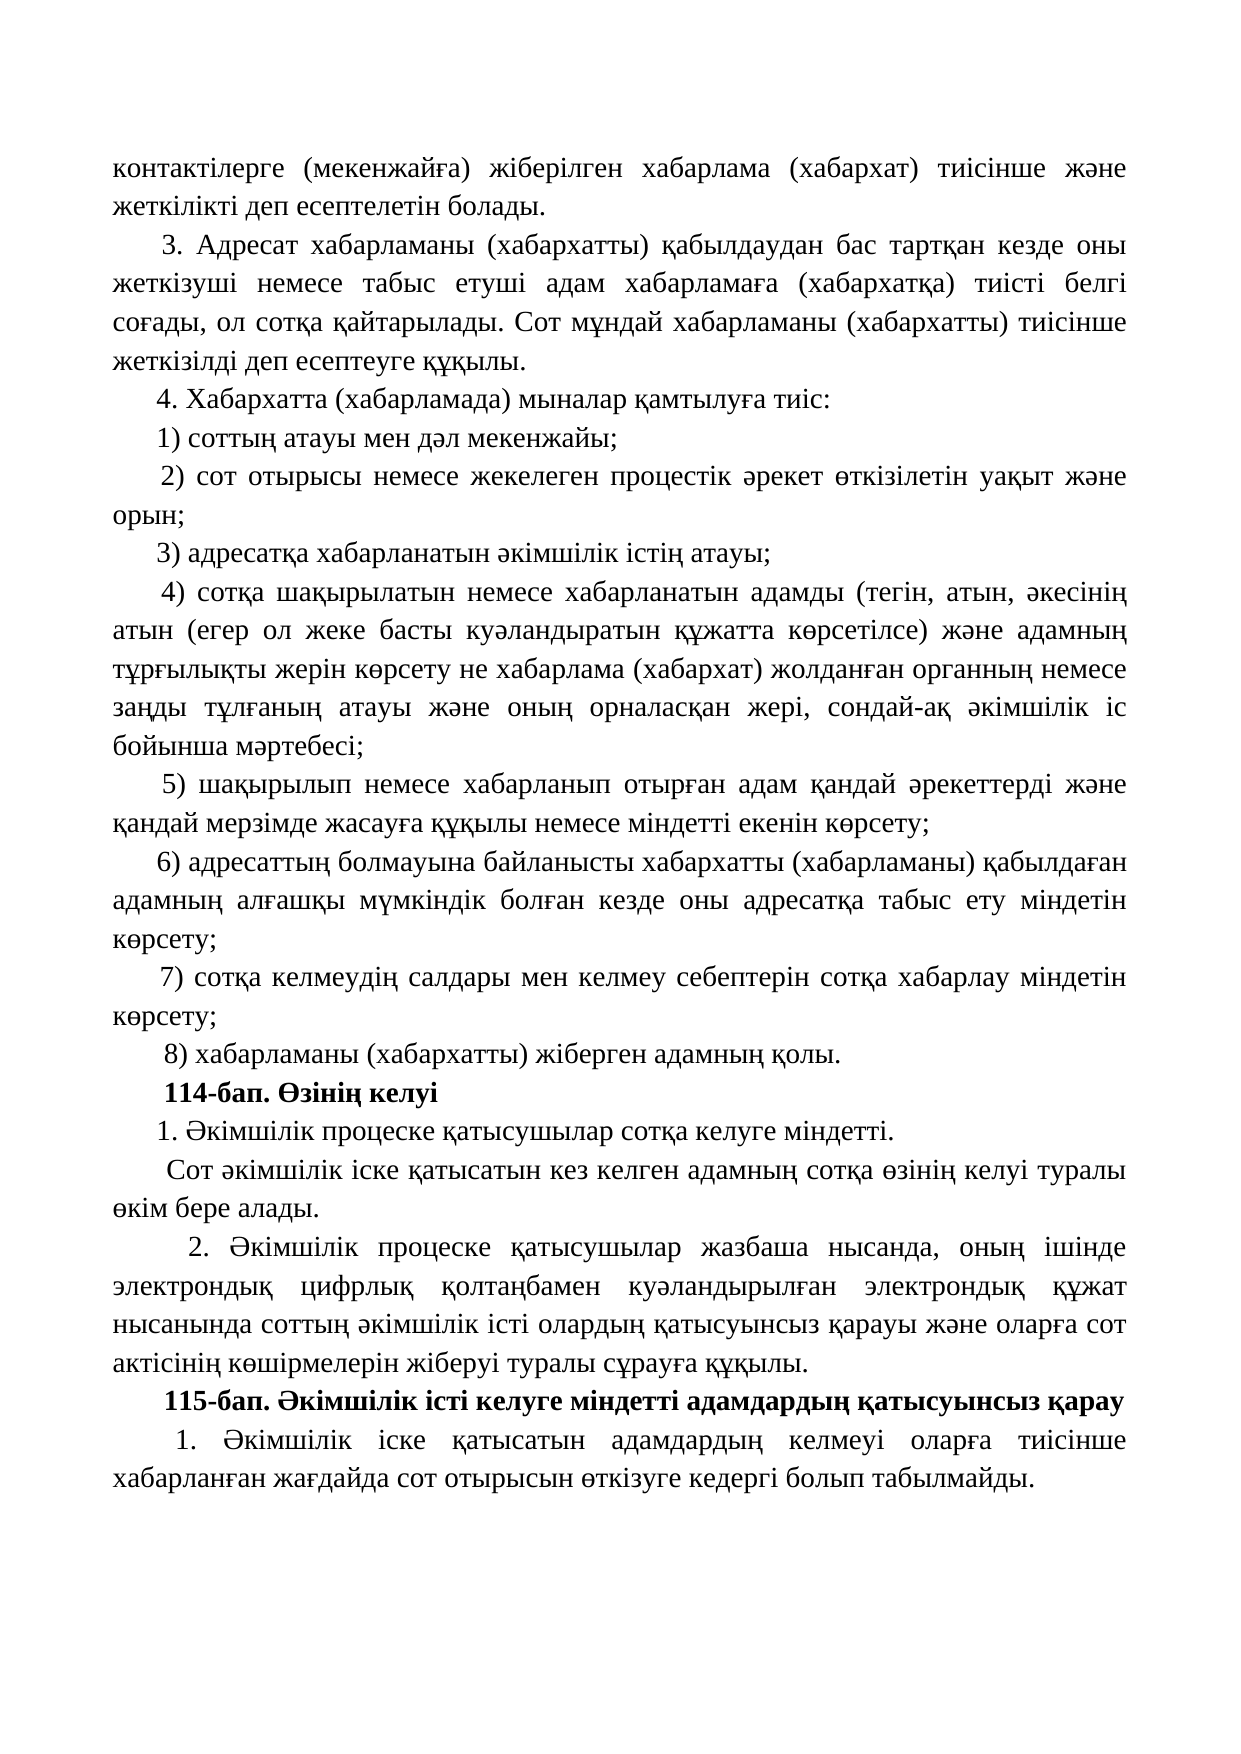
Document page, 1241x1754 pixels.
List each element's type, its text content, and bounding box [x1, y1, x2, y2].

text Сот әкімшілік іске қатысатын кез келген адамның сотқа өзінің келуі туралы өкім бере алады. [112, 1152, 1128, 1224]
text 3) адресатқа хабарланатын әкімшілік істің атауы; [112, 535, 1128, 569]
text 114-бап. Өзінің келуі [112, 1075, 1128, 1108]
text 3. Адресат хабарламаны (хабархатты) қабылдаудан бас тартқан кезде оны жеткізуші немесе табыс етуші адам хабарламаға (хабархатқа) тиісті белгі соғады, ол сотқа қайтарылады. Сот мұндай хабарламаны (хабархатты) тиісінше жеткізілді деп есептеуге құқылы. [112, 227, 1128, 376]
text 7) сотқа келмеудің салдары мен келмеу себептерін сотқа хабарлау міндетін көрсету; [112, 959, 1128, 1031]
text 2) сот отырысы немесе жекелеген процестік әрекет өткізілетін уақыт және орын; [112, 458, 1128, 530]
text 4. Хабархатта (хабарламада) мыналар қамтылуға тиіс: [112, 381, 1128, 415]
text 1. Әкімшілік процеске қатысушылар сотқа келуге міндетті. [112, 1113, 1128, 1147]
text 2. Әкімшілік процеске қатысушылар жазбаша нысанда, оның ішінде электрондық цифрлық қолтаңбамен куәландырылған электрондық құжат нысанында соттың әкімшілік істі олардың қатысуынсыз қарауы және оларға сот актісінің көшірмелерін жіберуі туралы сұрауға құқылы. [112, 1229, 1128, 1378]
text 1. Әкімшілік іске қатысатын адамдардың келмеуі оларға тиісінше хабарланған жағдайда сот отырысын өткізуге кедергі болып табылмайды. [112, 1422, 1128, 1494]
text 115-бап. Әкімшілік істі келуге міндетті адамдардың қатысуынсыз қарау [112, 1383, 1128, 1417]
text 1) соттың атауы мен дәл мекенжайы; [112, 420, 1128, 453]
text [112, 150, 1128, 222]
text 5) шақырылып немесе хабарланып отырған адам қандай әрекеттерді және қандай мерзімде жасауға құқылы немесе міндетті екенін көрсету; [112, 767, 1128, 839]
text 8) хабарламаны (хабархатты) жіберген адамның қолы. [112, 1036, 1128, 1070]
text 6) адресаттың болмауына байланысты хабархатты (хабарламаны) қабылдаған адамның алғашқы мүмкіндік болған кезде оны адресатқа табыс ету міндетін көрсету; [112, 844, 1128, 954]
text 4) сотқа шақырылатын немесе хабарланатын адамды (тегін, атын, әкесінің атын (егер ол жеке басты куәландыратын құжатта көрсетілсе) және адамның тұрғылықты жерін көрсету не хабарлама (хабархат) жолданған органның немесе заңды тұлғаның атауы және оның орналасқан жері, сондай-ақ әкімшілік іс бойынша мәртебесі; [112, 574, 1128, 762]
